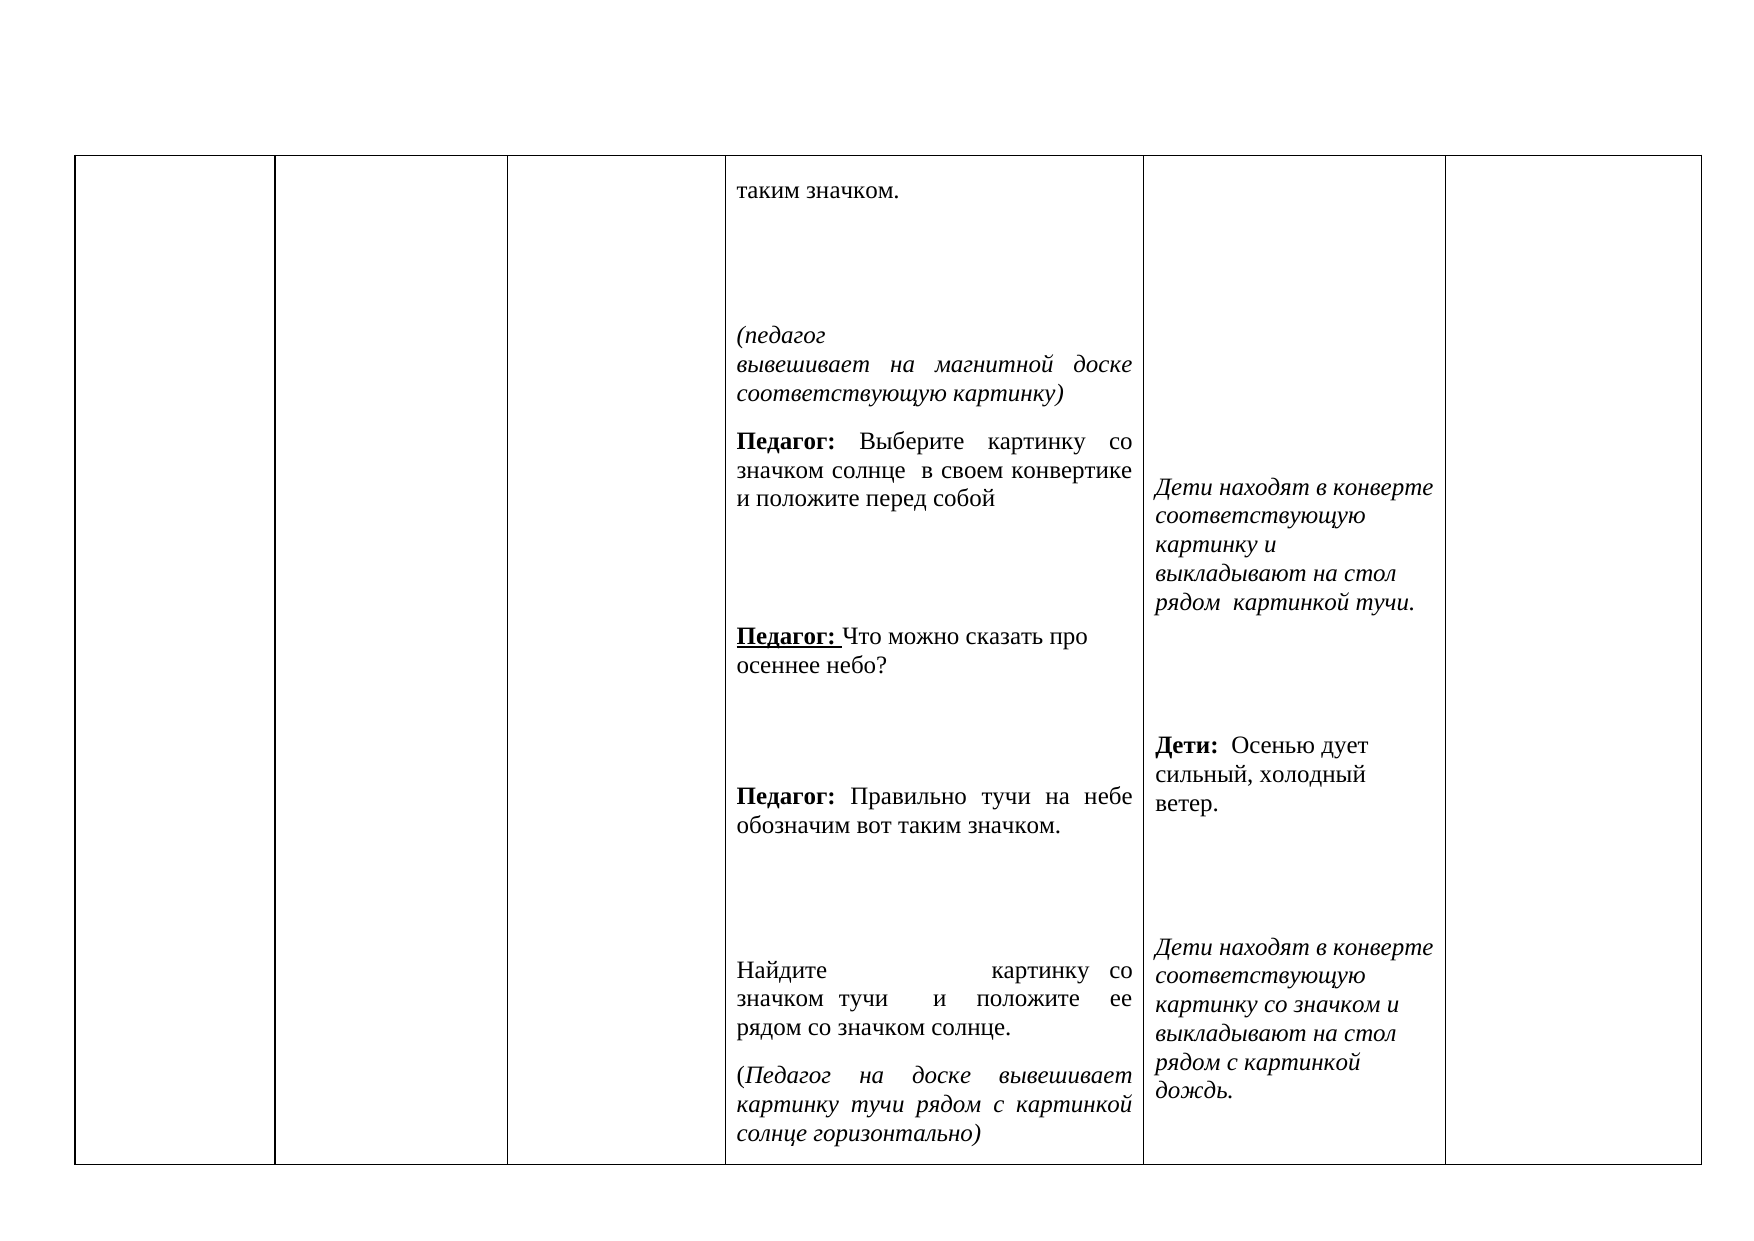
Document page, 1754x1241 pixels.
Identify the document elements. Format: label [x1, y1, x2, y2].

table_cell [76, 156, 274, 1164]
table_cell [508, 156, 725, 1164]
table_cell [1144, 156, 1445, 1164]
table_cell [726, 156, 1143, 1164]
table_cell [276, 156, 507, 1164]
table_cell [1446, 156, 1701, 1164]
